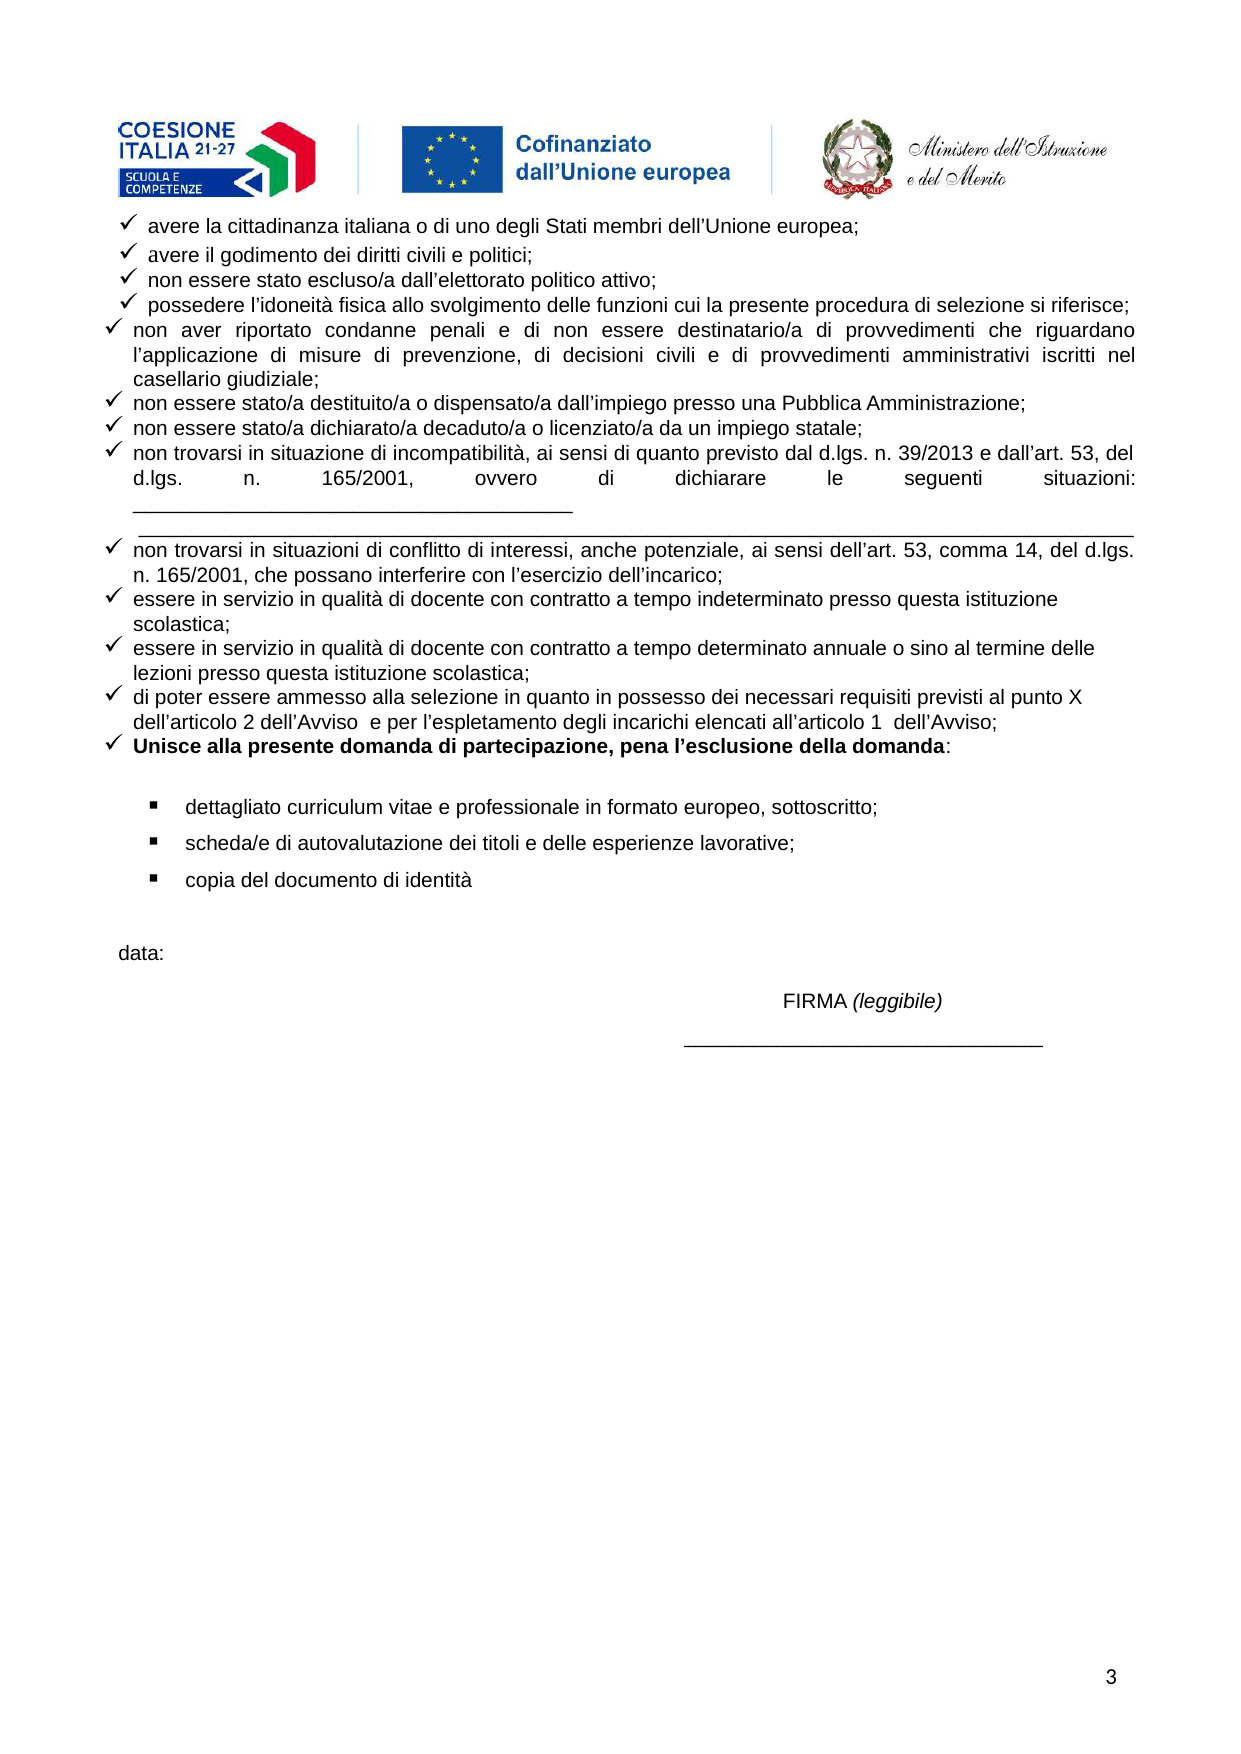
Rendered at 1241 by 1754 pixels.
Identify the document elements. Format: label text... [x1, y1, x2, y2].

list non aver riportato condanne penali e di non essere destinatario/a di provvedimenti che riguardano l’applicazione di misure di prevenzione, di decisioni civili e di provvedimenti amministrativi iscritti nel casellario giudiziale; [103, 318, 1137, 391]
list non essere stato escluso/a dall’elettorato politico attivo; [118, 268, 1137, 293]
list non essere stato/a destituito/a o dispensato/a dall’impiego presso una Pubblica Amministrazione; [103, 391, 1137, 416]
list non trovarsi in situazioni di conflitto di interessi, anche potenziale, ai sensi dell’art. 53, comma 14, del d.lgs. n. 165/2001, che possano interferire con l’esercizio dell’incarico; [103, 538, 1137, 587]
list avere il godimento dei diritti civili e politici; [118, 239, 1137, 268]
picture [118, 112, 1117, 215]
text ______________________________________________________________________________________ [133, 514, 1137, 538]
list dettagliato curriculum vitae e professionale in formato europeo, sottoscritto; [148, 794, 1137, 819]
list copia del documento di identità [148, 868, 1137, 893]
list di poter essere ammesso alla selezione in quanto in possesso dei necessari requisiti previsti al punto X dell’articolo 2 dell’Avviso e per l’espletamento degli incarichi elencati all’articolo 1 dell’Avviso; [103, 685, 1137, 734]
list scheda/e di autovalutazione dei titoli e delle esperienze lavorative; [148, 831, 1137, 856]
text data: [118, 941, 1137, 964]
list avere la cittadinanza italiana o di uno degli Stati membri dell’Unione europea; [118, 214, 1137, 239]
list Unisce alla presente domanda di partecipazione, pena l’esclusione della domanda: [103, 734, 1137, 759]
list essere in servizio in qualità di docente con contratto a tempo indeterminato presso questa istituzione scolastica; [103, 587, 1137, 636]
list non trovarsi in situazione di incompatibilità, ai sensi di quanto previsto dal d.lgs. n. 39/2013 e dall’art. 53, del d.lgs. n. 165/2001, ovvero di dichiarare le seguenti situazioni: ______________________________________ [103, 441, 1137, 514]
list possedere l’idoneità fisica allo svolgimento delle funzioni cui la presente procedura di selezione si riferisce; [118, 293, 1137, 318]
list essere in servizio in qualità di docente con contratto a tempo determinato annuale o sino al termine delle lezioni presso questa istituzione scolastica; [103, 636, 1137, 685]
text _______________________________ [591, 1024, 1137, 1048]
text FIRMA (leggibile) [591, 988, 1137, 1012]
list non essere stato/a dichiarato/a decaduto/a o licenziato/a da un impiego statale; [103, 416, 1137, 441]
